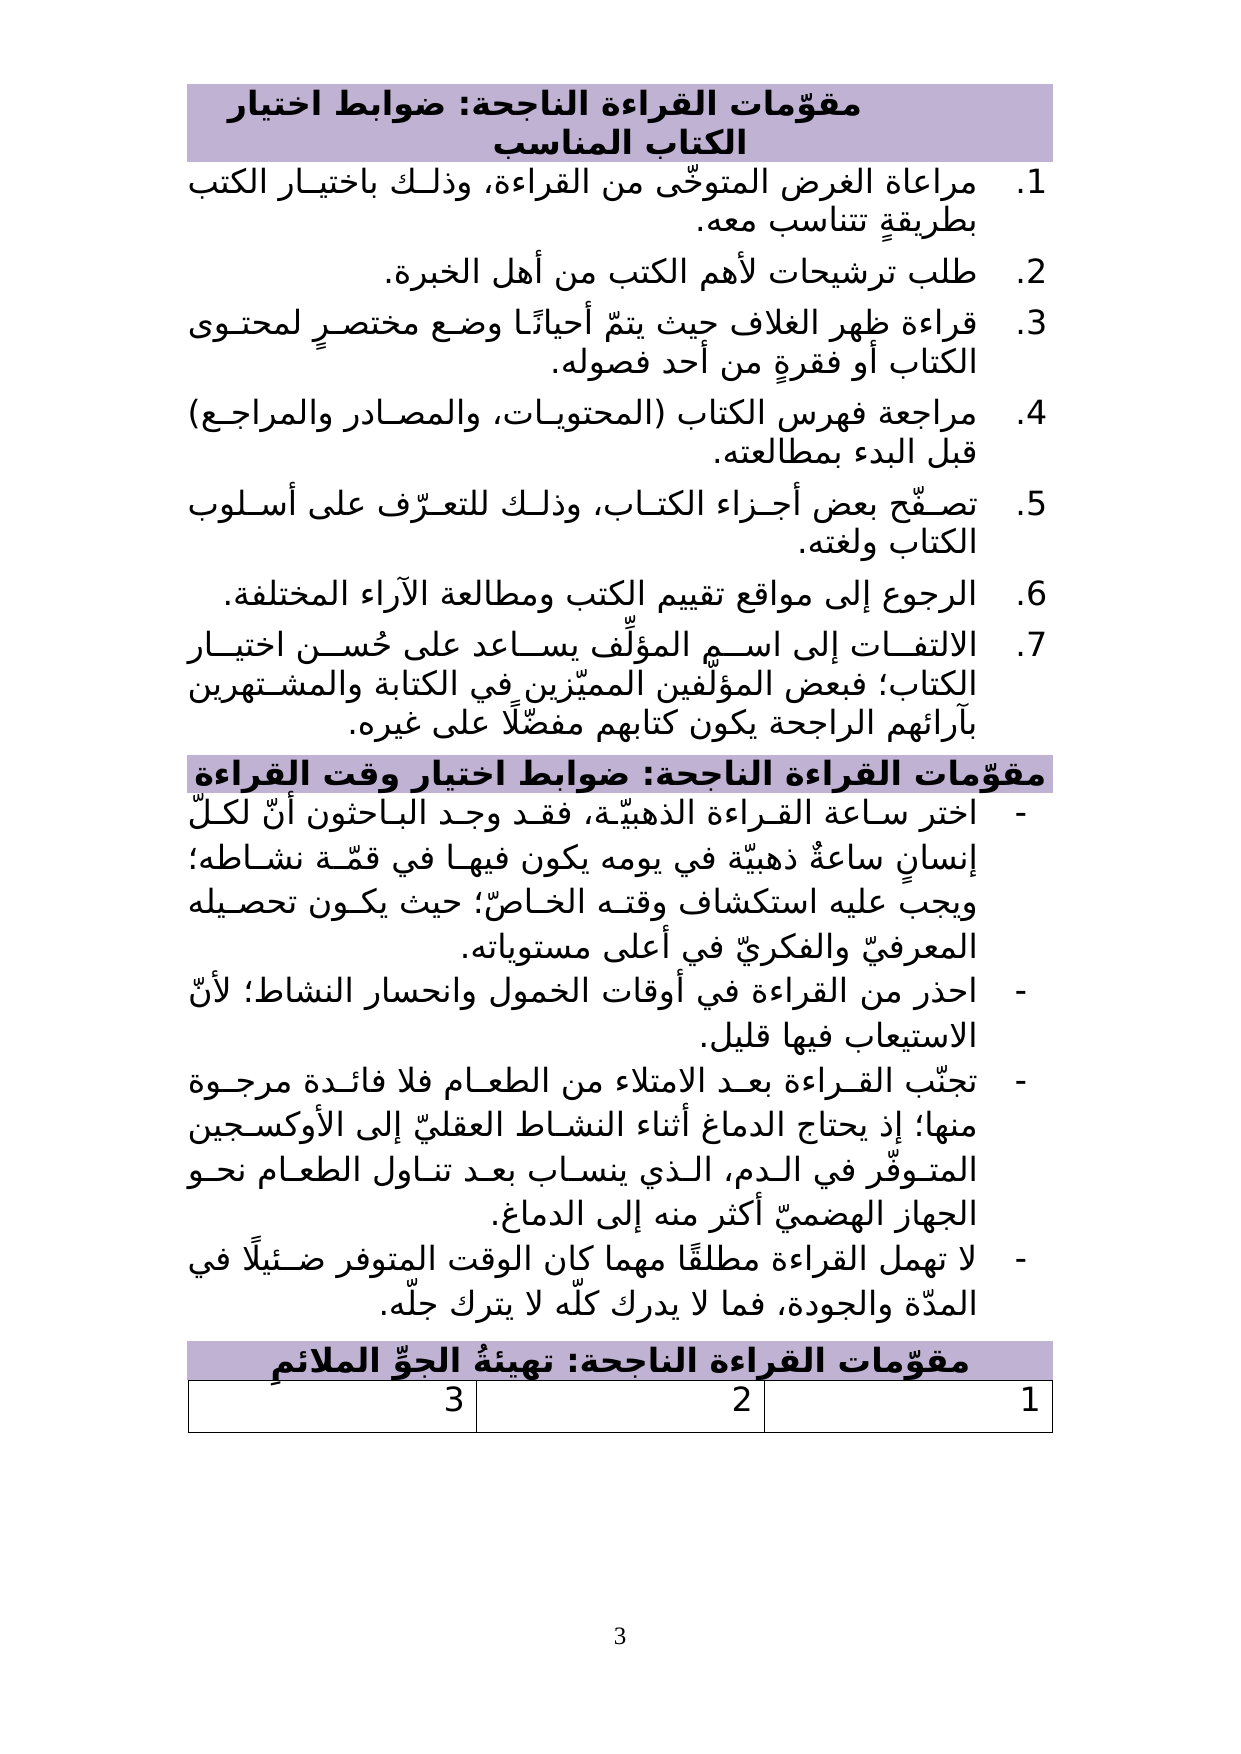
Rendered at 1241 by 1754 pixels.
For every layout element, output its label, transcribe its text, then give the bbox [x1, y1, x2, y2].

list اختر ساعة القراءة الذهبيّة، فقد وجد الباحثون أنّ لكلّ إنسانٍ ساعةٌ ذهبيّة في يومه يكون فيها في قمّة نشاطه؛ ويجب عليه استكشاف وقته الخاصّ؛ حيث يكون تحصيله المعرفيّ والفكريّ في أعلى مستوياته. [187, 793, 1015, 966]
table_header 2 [477, 1381, 764, 1432]
table_header 1 [765, 1381, 1052, 1432]
subtitle مقوّمات القراءة الناجحة: ضوابط اختيار وقت القراءة [187, 755, 1053, 793]
list الالتفات إلى اسم المؤلِّف يساعد على حُسن اختيار الكتاب؛ فبعض المؤلّفين المميّزين في الكتابة والمشتهرين بآرائهم الراجحة يكون كتابهم مفضّلًا على غيره. [187, 626, 1015, 742]
list طلب ترشيحات لأهم الكتب من أهل الخبرة. [187, 252, 1015, 291]
list تصفّح بعض أجزاء الكتاب، وذلك للتعرّف على أسلوب الكتاب ولغته. [187, 484, 1015, 562]
list احذر من القراءة في أوقات الخمول وانحسار النشاط؛ لأنّ الاستيعاب فيها قليل. [187, 972, 1015, 1055]
list تجنّب القراءة بعد الامتلاء من الطعام فلا فائدة مرجوة منها؛ إذ يحتاج الدماغ أثناء النشاط العقليّ إلى الأوكسجين المتوفّر في الدم، الذي ينساب بعد تناول الطعام نحو الجهاز الهضميّ أكثر منه إلى الدماغ. [187, 1061, 1015, 1234]
list لا تهمل القراءة مطلقًا مهما كان الوقت المتوفر ضئيلًا في المدّة والجودة، فما لا يدرك كلّه لا يترك جلّه. [187, 1239, 1015, 1323]
list قراءة ظهر الغلاف حيث يتمّ أحيانًا وضع مختصرٍ لمحتوى الكتاب أو فقرةٍ من أحد فصوله. [187, 304, 1015, 381]
list مراعاة الغرض المتوخّى من القراءة، وذلك باختيار الكتب بطريقةٍ تتناسب معه. [187, 162, 1015, 240]
subtitle مقوّمات القراءة الناجحة: تهيئةُ الجوِّ الملائمِ [187, 1341, 1053, 1380]
table_header 3 [189, 1381, 476, 1432]
list مراجعة فهرس الكتاب (المحتويات، والمصادر والمراجع) قبل البدء بمطالعته. [187, 394, 1015, 472]
subtitle مقوّمات القراءة الناجحة: ضوابط اختيار الكتاب المناسب [187, 84, 1053, 162]
list الرجوع إلى مواقع تقييم الكتب ومطالعة الآراء المختلفة. [187, 574, 1015, 613]
